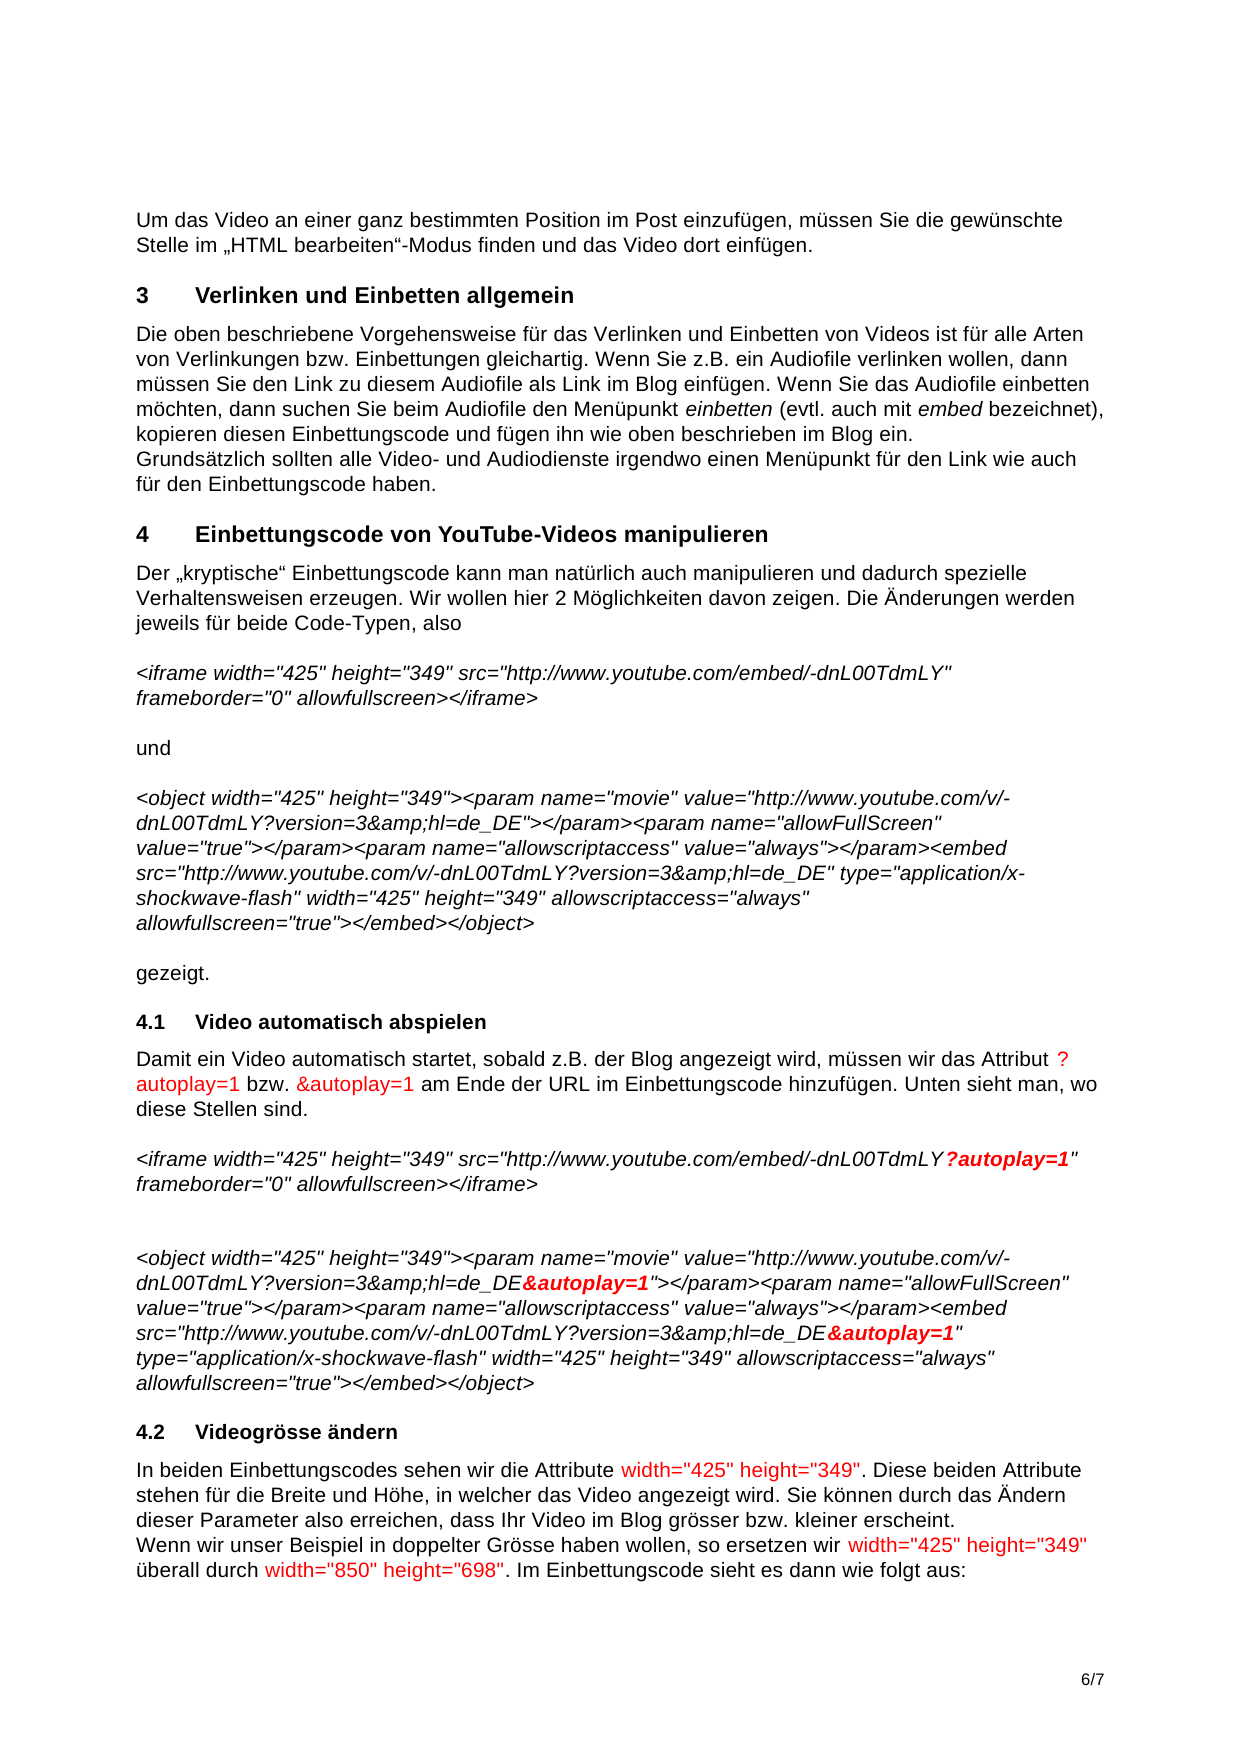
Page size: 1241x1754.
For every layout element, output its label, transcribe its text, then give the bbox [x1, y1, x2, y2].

text <object width="425" height="349"><param name="movie" value="http://www.youtube.com/v/-dnL00TdmLY?version=3&amp;hl=de_DE&autoplay=1"></param><param name="allowFullScreen" value="true"></param><param name="allowscriptaccess" value="always"></param><embed src="http://www.youtube.com/v/-dnL00TdmLY?version=3&amp;hl=de_DE&autoplay=1" type="application/x-shockwave-flash" width="425" height="349" allowscriptaccess="always" allowfullscreen="true"></embed></object> [136, 1245, 1104, 1395]
text Um das Video an einer ganz bestimmten Position im Post einzufügen, müssen Sie die gewünschte Stelle im „HTML bearbeiten“-Modus finden und das Video dort einfügen. [136, 207, 1104, 257]
text Wenn wir unser Beispiel in doppelter Grösse haben wollen, so ersetzen wir width="425" height="349" überall durch width="850" height="698". Im Einbettungscode sieht es dann wie folgt aus: [136, 1531, 1104, 1581]
text Die oben beschriebene Vorgehensweise für das Verlinken und Einbetten von Videos ist für alle Arten von Verlinkungen bzw. Einbettungen gleichartig. Wenn Sie z.B. ein Audiofile verlinken wollen, dann müssen Sie den Link zu diesem Audiofile als Link im Blog einfügen. Wenn Sie das Audiofile einbetten möchten, dann suchen Sie beim Audiofile den Menüpunkt einbetten (evtl. auch mit embed bezeichnet), kopieren diesen Einbettungscode und fügen ihn wie oben beschrieben im Blog ein. [136, 321, 1104, 446]
text Der „kryptische“ Einbettungscode kann man natürlich auch manipulieren und dadurch spezielle Verhaltensweisen erzeugen. Wir wollen hier 2 Möglichkeiten davon zeigen. Die Änderungen werden jeweils für beide Code-Typen, also [136, 559, 1104, 634]
subtitle Video automatisch abspielen [136, 1009, 1104, 1033]
subtitle Einbettungscode von YouTube-Videos manipulieren [136, 521, 1104, 547]
text Grundsätzlich sollten alle Video- und Audiodienste irgendwo einen Menüpunkt für den Link wie auch für den Einbettungscode haben. [136, 446, 1104, 496]
subtitle Verlinken und Einbetten allgemein [136, 282, 1104, 308]
text <iframe width="425" height="349" src="http://www.youtube.com/embed/-dnL00TdmLY?autoplay=1" frameborder="0" allowfullscreen></iframe> [136, 1146, 1104, 1196]
text <object width="425" height="349"><param name="movie" value="http://www.youtube.com/v/-dnL00TdmLY?version=3&amp;hl=de_DE"></param><param name="allowFullScreen" value="true"></param><param name="allowscriptaccess" value="always"></param><embed src="http://www.youtube.com/v/-dnL00TdmLY?version=3&amp;hl=de_DE" type="application/x-shockwave-flash" width="425" height="349" allowscriptaccess="always" allowfullscreen="true"></embed></object> [136, 784, 1104, 934]
subtitle Videogrösse ändern [136, 1420, 1104, 1444]
text und [136, 734, 1104, 759]
text gezeigt. [136, 959, 1104, 984]
text <iframe width="425" height="349" src="http://www.youtube.com/embed/-dnL00TdmLY" frameborder="0" allowfullscreen></iframe> [136, 659, 1104, 709]
text Damit ein Video automatisch startet, sobald z.B. der Blog angezeigt wird, müssen wir das Attribut ?autoplay=1 bzw. &autoplay=1 am Ende der URL im Einbettungscode hinzufügen. Unten sieht man, wo diese Stellen sind. [136, 1046, 1104, 1121]
text In beiden Einbettungscodes sehen wir die Attribute width="425" height="349". Diese beiden Attribute stehen für die Breite und Höhe, in welcher das Video angezeigt wird. Sie können durch das Ändern dieser Parameter also erreichen, dass Ihr Video im Blog grösser bzw. kleiner erscheint. [136, 1456, 1104, 1531]
